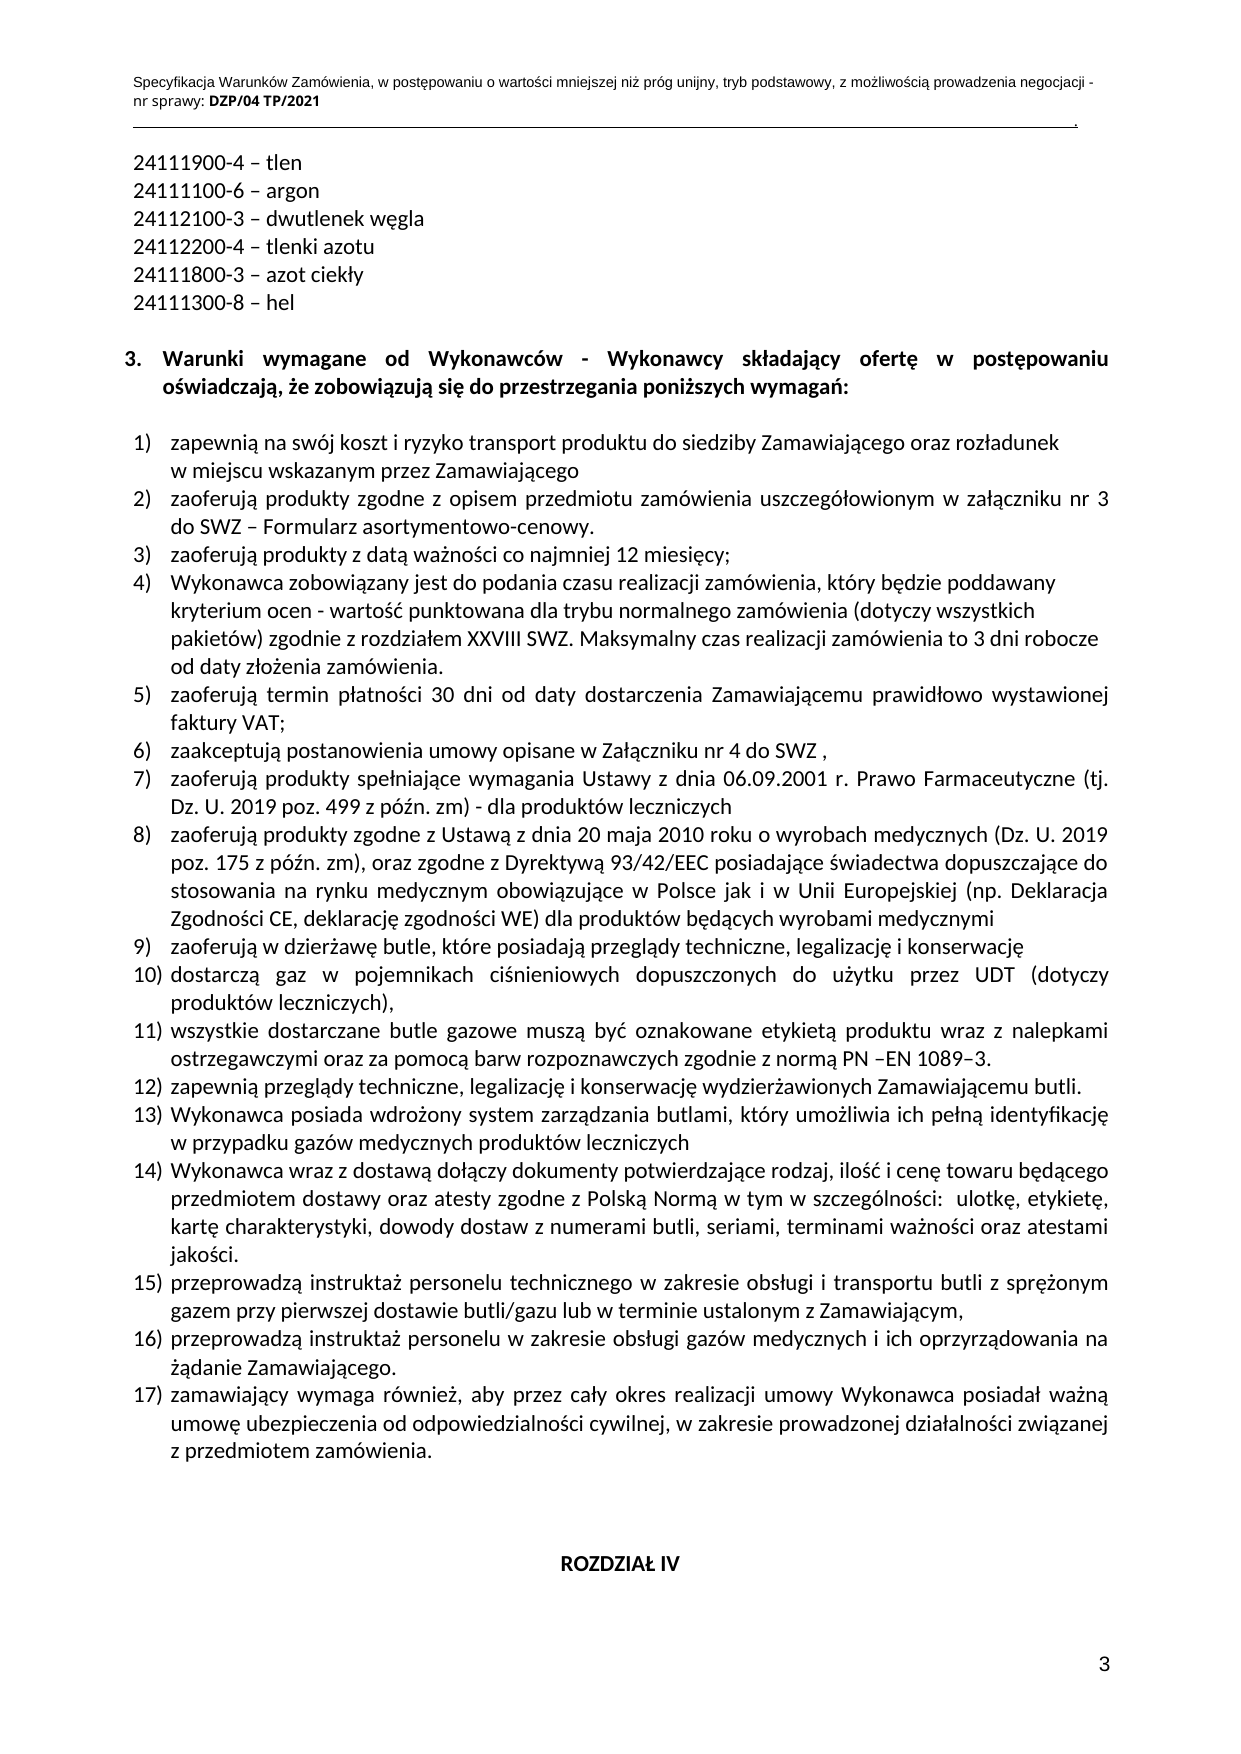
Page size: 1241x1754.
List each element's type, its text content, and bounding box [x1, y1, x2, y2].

list zaakceptują postanowienia umowy opisane w Załączniku nr 4 do SWZ , [133, 736, 1110, 764]
list w miejscu wskazanym przez Zamawiającego [170, 456, 1110, 484]
text 24111900-4 – tlen [133, 148, 1110, 176]
list przeprowadzą instruktaż personelu w zakresie obsługi gazów medycznych i ich oprzyrządowania na żądanie Zamawiającego. [133, 1324, 1110, 1381]
list zamawiający wymaga również, aby przez cały okres realizacji umowy Wykonawca posiadał ważną umowę ubezpieczenia od odpowiedzialności cywilnej, w zakresie prowadzonej działalności związanej z przedmiotem zamówienia. [133, 1381, 1110, 1465]
text 24112200-4 – tlenki azotu [133, 232, 1110, 260]
list zaoferują produkty spełniające wymagania Ustawy z dnia 06.09.2001 r. Prawo Farmaceutyczne (tj. Dz. U. 2019 poz. 499 z późn. zm) - dla produktów leczniczych [133, 764, 1110, 820]
text 24111100-6 – argon [133, 176, 1110, 204]
text 24111300-8 – hel [133, 288, 1110, 316]
list dostarczą gaz w pojemnikach ciśnieniowych dopuszczonych do użytku przez UDT (dotyczy produktów leczniczych), [133, 960, 1110, 1016]
list zaoferują produkty zgodne z opisem przedmiotu zamówienia uszczegółowionym w załączniku nr 3 do SWZ – Formularz asortymentowo-cenowy. [133, 484, 1110, 540]
list Wykonawca zobowiązany jest do podania czasu realizacji zamówienia, który będzie poddawany kryterium ocen - wartość punktowana dla trybu normalnego zamówienia (dotyczy wszystkich pakietów) zgodnie z rozdziałem XXVIII SWZ. Maksymalny czas realizacji zamówienia to 3 dni robocze od daty złożenia zamówienia. [133, 568, 1110, 680]
list zaoferują produkty zgodne z Ustawą z dnia 20 maja 2010 roku o wyrobach medycznych (Dz. U. 2019 poz. 175 z późn. zm), oraz zgodne z Dyrektywą 93/42/EEC posiadające świadectwa dopuszczające do stosowania na rynku medycznym obowiązujące w Polsce jak i w Unii Europejskiej (np. Deklaracja Zgodności CE, deklarację zgodności WE) dla produktów będących wyrobami medycznymi [133, 820, 1110, 932]
list zaoferują termin płatności 30 dni od daty dostarczenia Zamawiającemu prawidłowo wystawionej faktury VAT; [133, 680, 1110, 736]
list zapewnią na swój koszt i ryzyko transport produktu do siedziby Zamawiającego oraz rozładunek [133, 428, 1110, 456]
text 24112100-3 – dwutlenek węgla [133, 204, 1110, 232]
list Wykonawca wraz z dostawą dołączy dokumenty potwierdzające rodzaj, ilość i cenę towaru będącego przedmiotem dostawy oraz atesty zgodne z Polską Normą w tym w szczególności: ulotkę, etykietę, kartę charakterystyki, dowody dostaw z numerami butli, seriami, terminami ważności oraz atestami jakości. [133, 1156, 1110, 1268]
text ROZDZIAŁ IV [133, 1549, 1107, 1577]
text 24111800-3 – azot ciekły [133, 260, 1110, 288]
list zaoferują w dzierżawę butle, które posiadają przeglądy techniczne, legalizację i konserwację [133, 932, 1110, 960]
list zaoferują produkty z datą ważności co najmniej 12 miesięcy; [133, 540, 1110, 568]
list Wykonawca posiada wdrożony system zarządzania butlami, który umożliwia ich pełną identyfikację w przypadku gazów medycznych produktów leczniczych [133, 1100, 1110, 1156]
list Warunki wymagane od Wykonawców - Wykonawcy składający ofertę w postępowaniu oświadczają, że zobowiązują się do przestrzegania poniższych wymagań: [133, 344, 1110, 400]
list wszystkie dostarczane butle gazowe muszą być oznakowane etykietą produktu wraz z nalepkami ostrzegawczymi oraz za pomocą barw rozpoznawczych zgodnie z normą PN –EN 1089–3. [133, 1016, 1110, 1072]
list przeprowadzą instruktaż personelu technicznego w zakresie obsługi i transportu butli z sprężonym gazem przy pierwszej dostawie butli/gazu lub w terminie ustalonym z Zamawiającym, [133, 1268, 1110, 1324]
list zapewnią przeglądy techniczne, legalizację i konserwację wydzierżawionych Zamawiającemu butli. [133, 1072, 1110, 1100]
